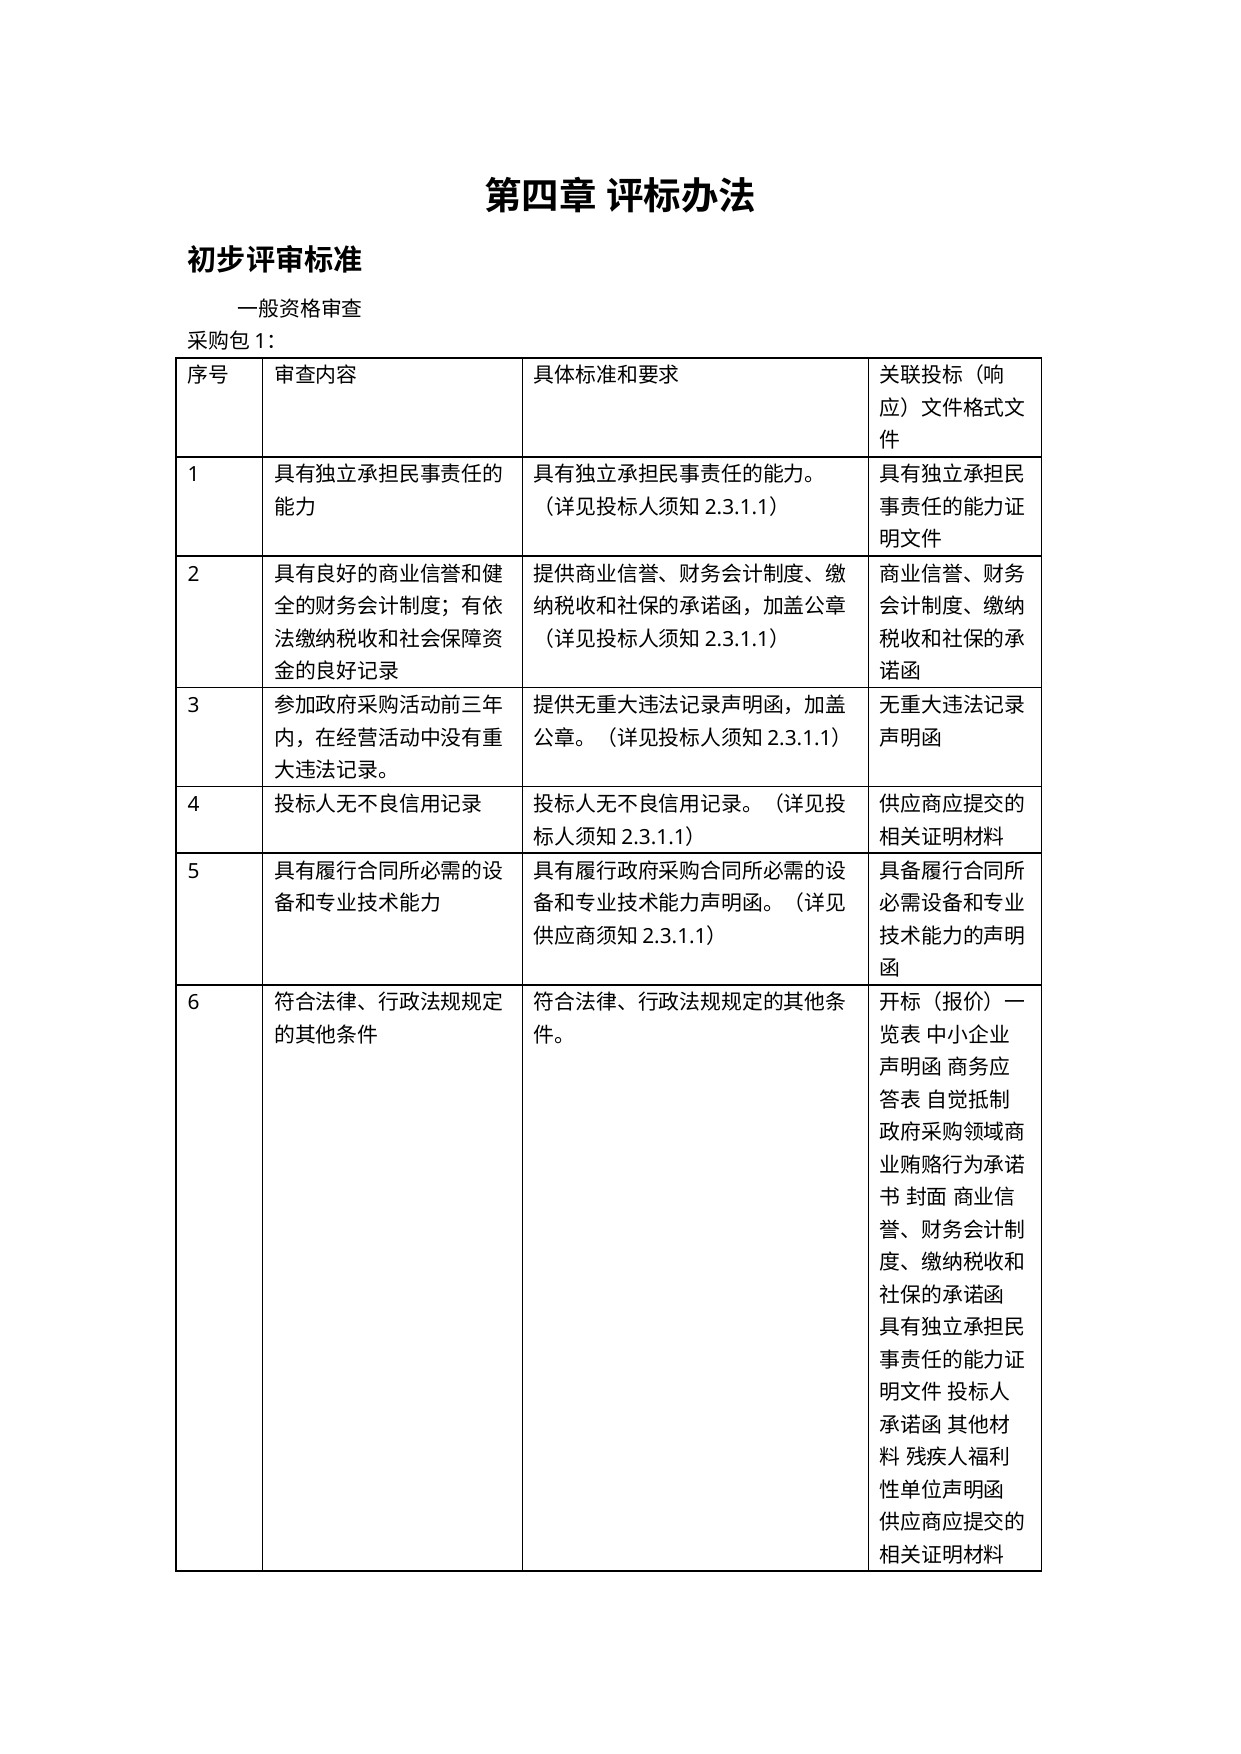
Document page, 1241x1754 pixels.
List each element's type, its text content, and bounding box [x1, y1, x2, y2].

table_header 关联投标（响应）文件格式文件 [869, 359, 1041, 456]
table_cell 提供无重大违法记录声明函，加盖公章。（详见投标人须知2.3.1.1） [523, 688, 868, 786]
table_cell 参加政府采购活动前三年内，在经营活动中没有重大违法记录。 [263, 688, 522, 786]
table_header 具体标准和要求 [523, 359, 868, 456]
table_cell 2 [177, 557, 262, 687]
table_cell 具有独立承担民事责任的能力 [263, 458, 522, 555]
table_header 序号 [177, 359, 262, 456]
text 采购包1： [187, 324, 1053, 357]
text 初步评审标准 [187, 227, 1053, 292]
table_cell 符合法律、行政法规规定的其他条件。 [523, 986, 868, 1570]
table_cell 4 [177, 787, 262, 852]
table_cell 符合法律、行政法规规定的其他条件 [263, 986, 522, 1570]
table_cell 无重大违法记录声明函 [869, 688, 1041, 786]
table_cell 投标人无不良信用记录 [263, 787, 522, 852]
table_cell 5 [177, 854, 262, 984]
table_cell 具有良好的商业信誉和健全的财务会计制度；有依法缴纳税收和社会保障资金的良好记录 [263, 557, 522, 687]
table_cell 商业信誉、财务会计制度、缴纳税收和社保的承诺函 [869, 557, 1041, 687]
text 第四章 评标办法 [187, 162, 1053, 227]
table_cell 具有独立承担民事责任的能力。（详见投标人须知2.3.1.1） [523, 458, 868, 555]
table_cell 6 [177, 986, 262, 1570]
table_cell 具有独立承担民事责任的能力证明文件 [869, 458, 1041, 555]
table_cell 供应商应提交的相关证明材料 [869, 787, 1041, 852]
table_cell 1 [177, 458, 262, 555]
table_cell 具有履行政府采购合同所必需的设备和专业技术能力声明函。（详见供应商须知2.3.1.1） [523, 854, 868, 984]
text 一般资格审查 [187, 292, 1053, 324]
table_cell 提供商业信誉、财务会计制度、缴纳税收和社保的承诺函，加盖公章（详见投标人须知2.3.1.1） [523, 557, 868, 687]
table_cell 投标人无不良信用记录。（详见投标人须知2.3.1.1） [523, 787, 868, 852]
table_cell 具有履行合同所必需的设备和专业技术能力 [263, 854, 522, 984]
table_cell 3 [177, 688, 262, 786]
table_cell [869, 986, 1041, 1570]
table_cell 具备履行合同所必需设备和专业技术能力的声明函 [869, 854, 1041, 984]
table_header 审查内容 [263, 359, 522, 456]
